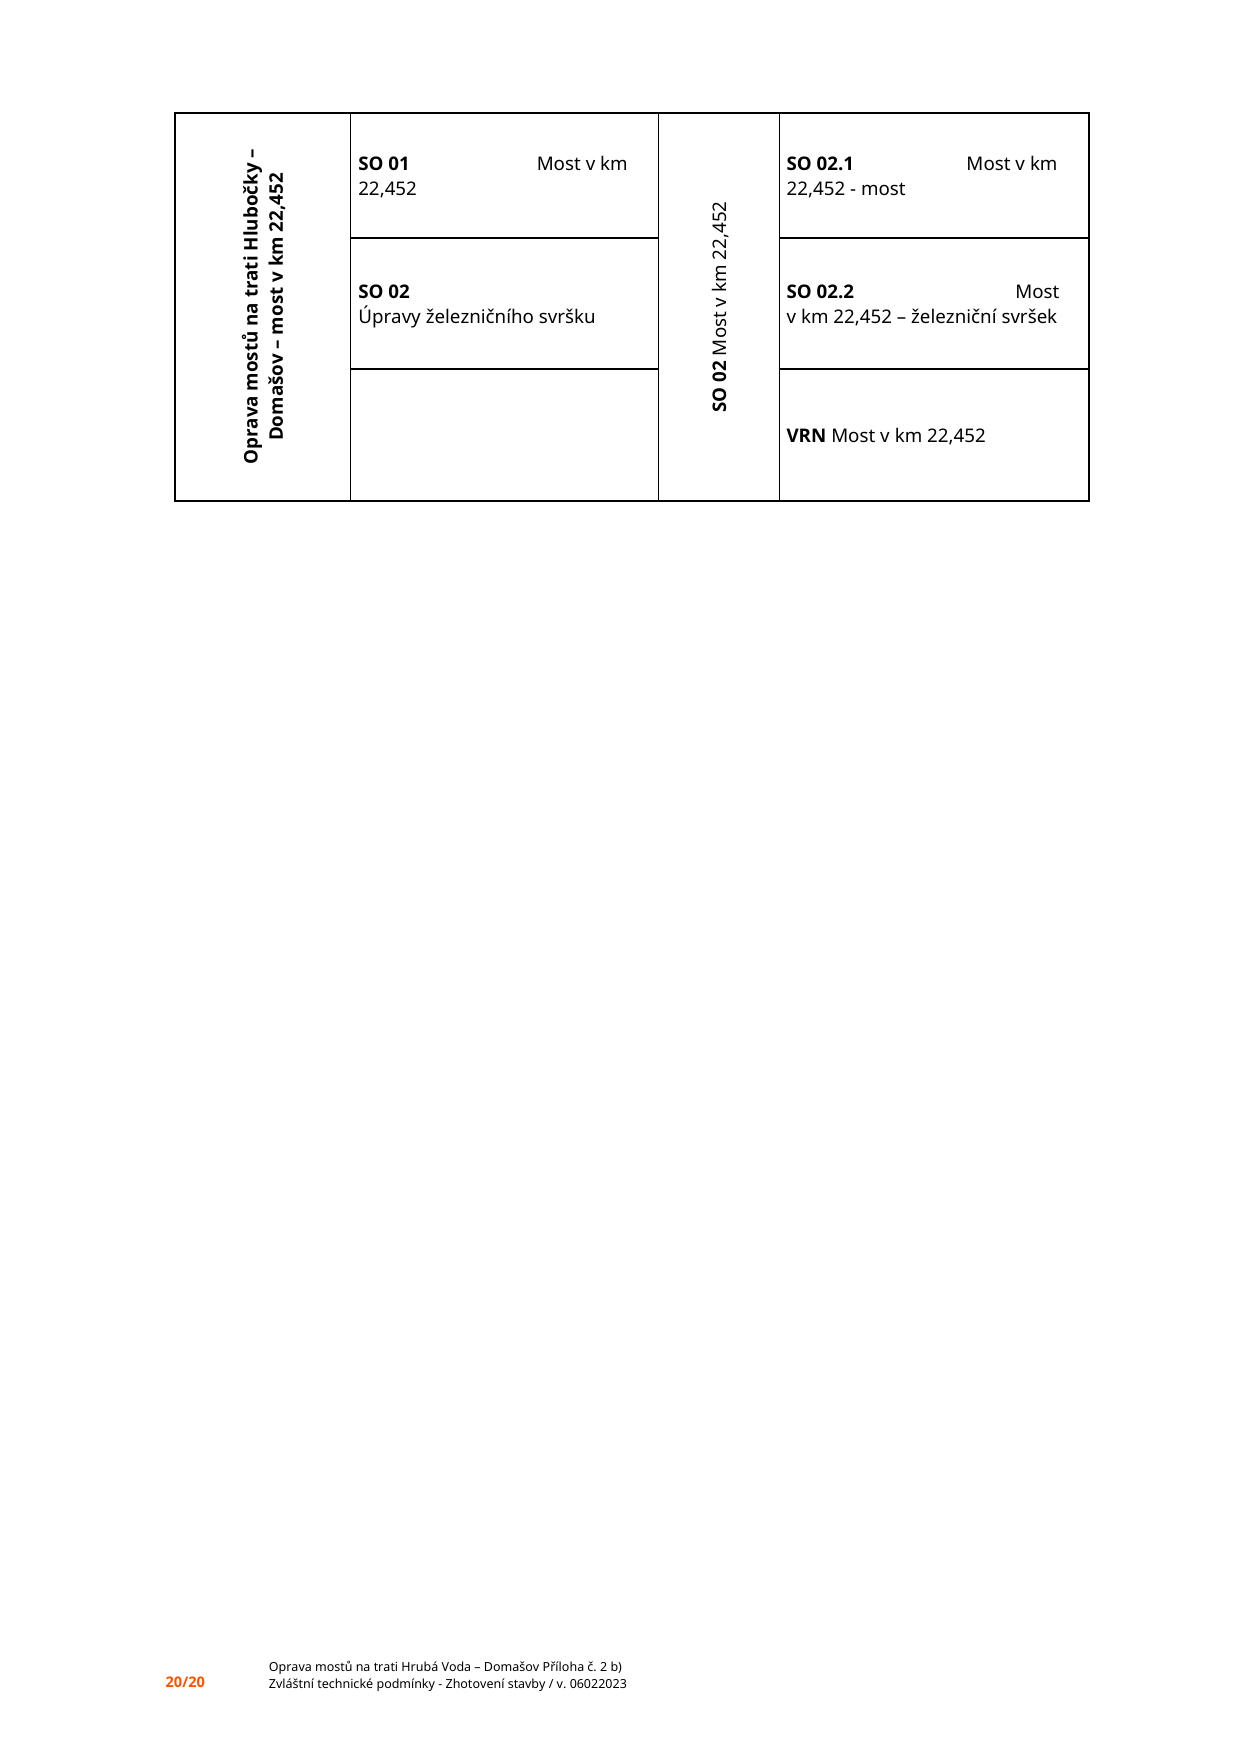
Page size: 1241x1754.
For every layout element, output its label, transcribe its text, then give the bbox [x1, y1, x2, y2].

table_cell SO 01 Most v km 22,452 [351, 114, 658, 237]
table_cell SO 02 Most v km 22,452 [659, 114, 779, 500]
table_cell Oprava mostů na trati Hlubočky – Domašov – most v km 22,452 [176, 114, 350, 500]
table_cell [351, 370, 658, 500]
table_cell SO 02 Úpravy železničního svršku [351, 239, 658, 368]
table_cell VRN Most v km 22,452 [780, 370, 1088, 500]
table_cell SO 02.1 Most v km 22,452 - most [780, 114, 1088, 237]
table_cell SO 02.2 Most v km 22,452 – železniční svršek [780, 239, 1088, 368]
